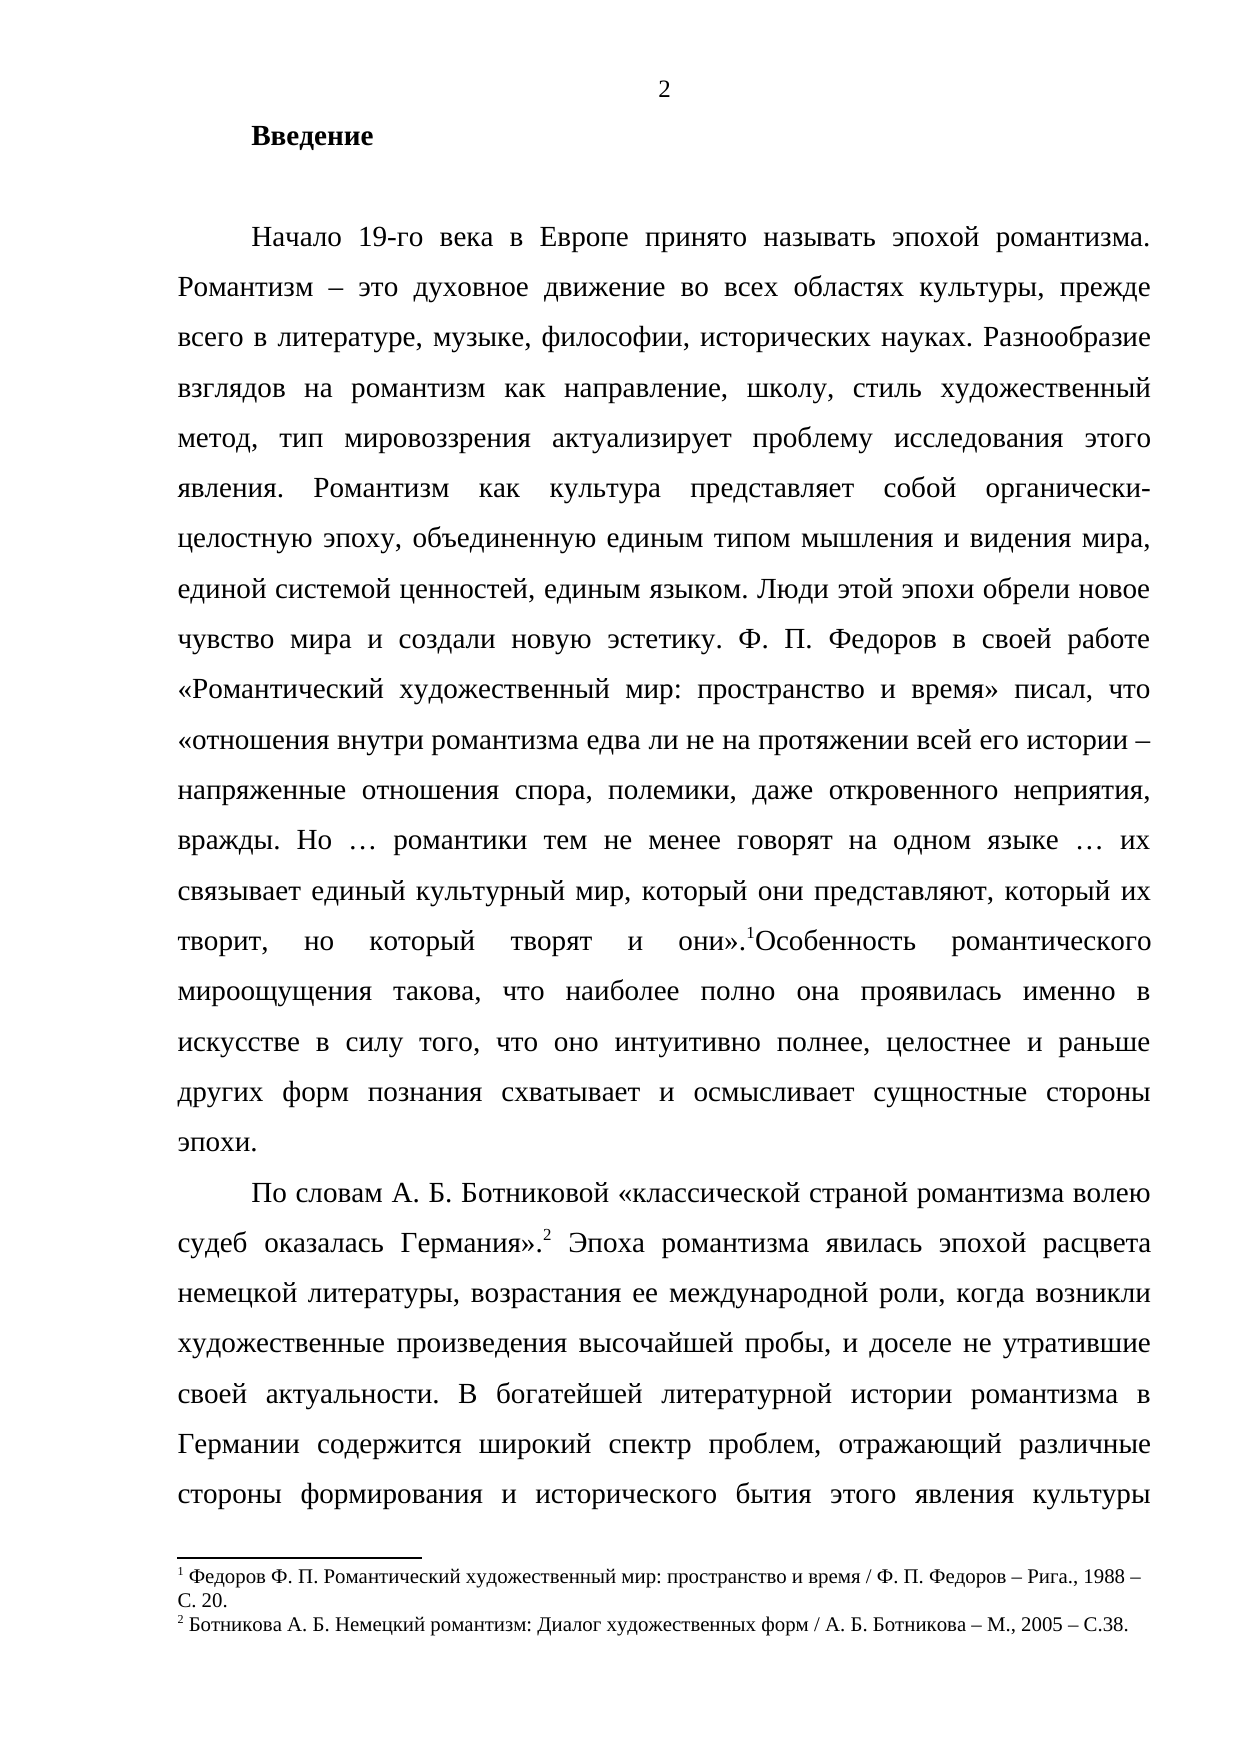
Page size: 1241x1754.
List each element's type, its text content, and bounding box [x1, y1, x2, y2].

text Начало 19-го века в Европе принято называть эпохой романтизма. Романтизм – это духовное движение во всех областях культуры, прежде всего в литературе, музыке, философии, исторических науках. Разнообразие взглядов на романтизм как направление, школу, стиль художественный метод, тип мировоззрения актуализирует проблему исследования этого явления. Романтизм как культура представляет собой органически-целостную эпоху, объединенную единым типом мышления и видения мира, единой системой ценностей, единым языком. Люди этой эпохи обрели новое чувство мира и создали новую эстетику. Ф. П. Федоров в своей работе «Романтический художественный мир: пространство и время» писал, что «отношения внутри романтизма едва ли не на протяжении всей его истории – напряженные отношения спора, полемики, даже откровенного неприятия, вражды. Но … романтики тем не менее говорят на одном языке … их связывает единый культурный мир, который они представляют, который их творит, но который творят и они».Особенность романтического мироощущения такова, что наиболее полно она проявилась именно в искусстве в силу того, что оно интуитивно полнее, целостнее и раньше других форм познания схватывает и осмысливает сущностные стороны эпохи. [177, 219, 1152, 1158]
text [177, 1175, 1152, 1510]
text Введение [177, 118, 1152, 152]
